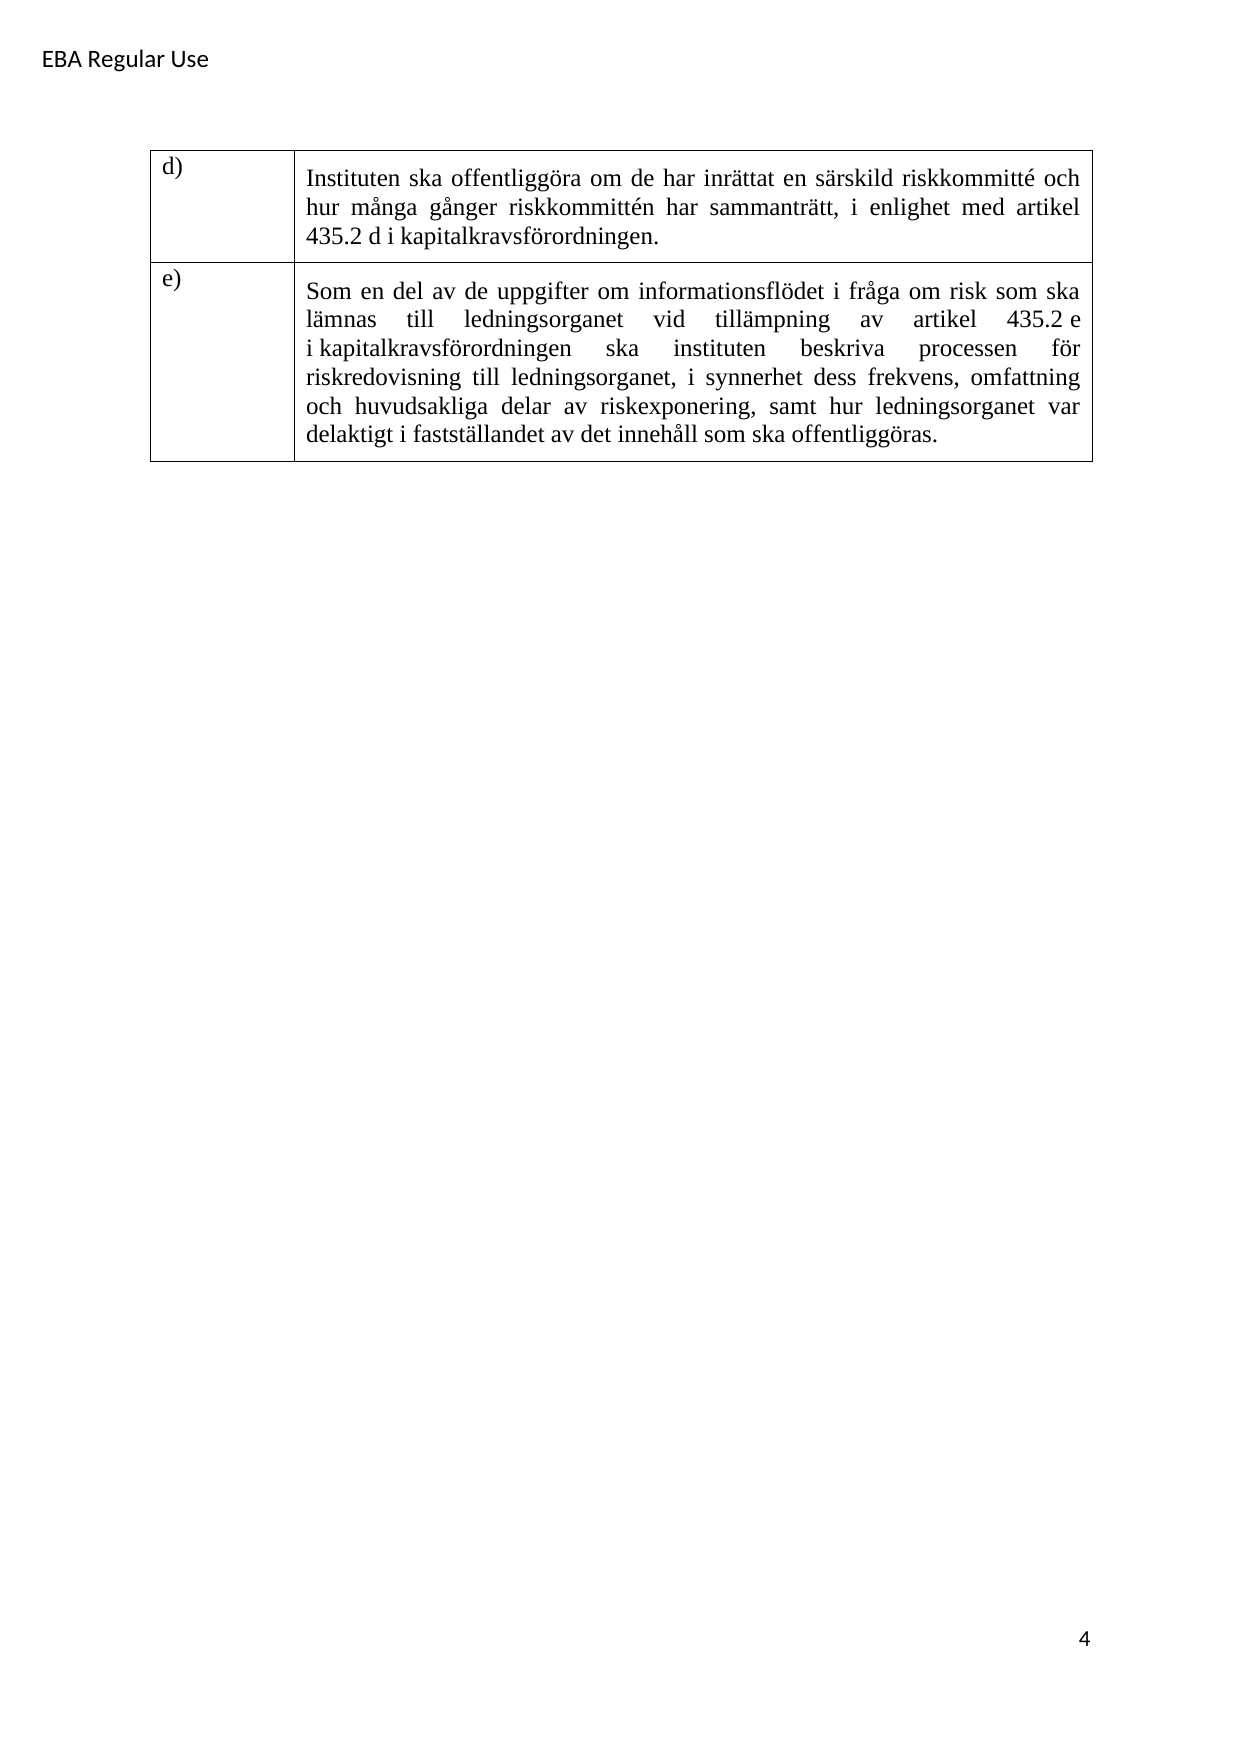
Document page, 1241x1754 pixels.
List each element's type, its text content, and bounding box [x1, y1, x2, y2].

table_cell Instituten ska offentliggöra om de har inrättat en särskild riskkommitté och hur många gånger riskkommittén har sammanträtt, i enlighet med artikel 435.2 d i kapitalkravsförordningen. [295, 151, 1092, 262]
table_cell Som en del av de uppgifter om informationsflödet i fråga om risk som ska lämnas till ledningsorganet vid tillämpning av artikel 435.2 e i kapitalkravsförordningen ska instituten beskriva processen för riskredovisning till ledningsorganet, i synnerhet dess frekvens, omfattning och huvudsakliga delar av riskexponering, samt hur ledningsorganet var delaktigt i fastställandet av det innehåll som ska offentliggöras. [295, 263, 1092, 461]
table_cell e) [151, 263, 294, 461]
table_cell d) [151, 151, 294, 262]
